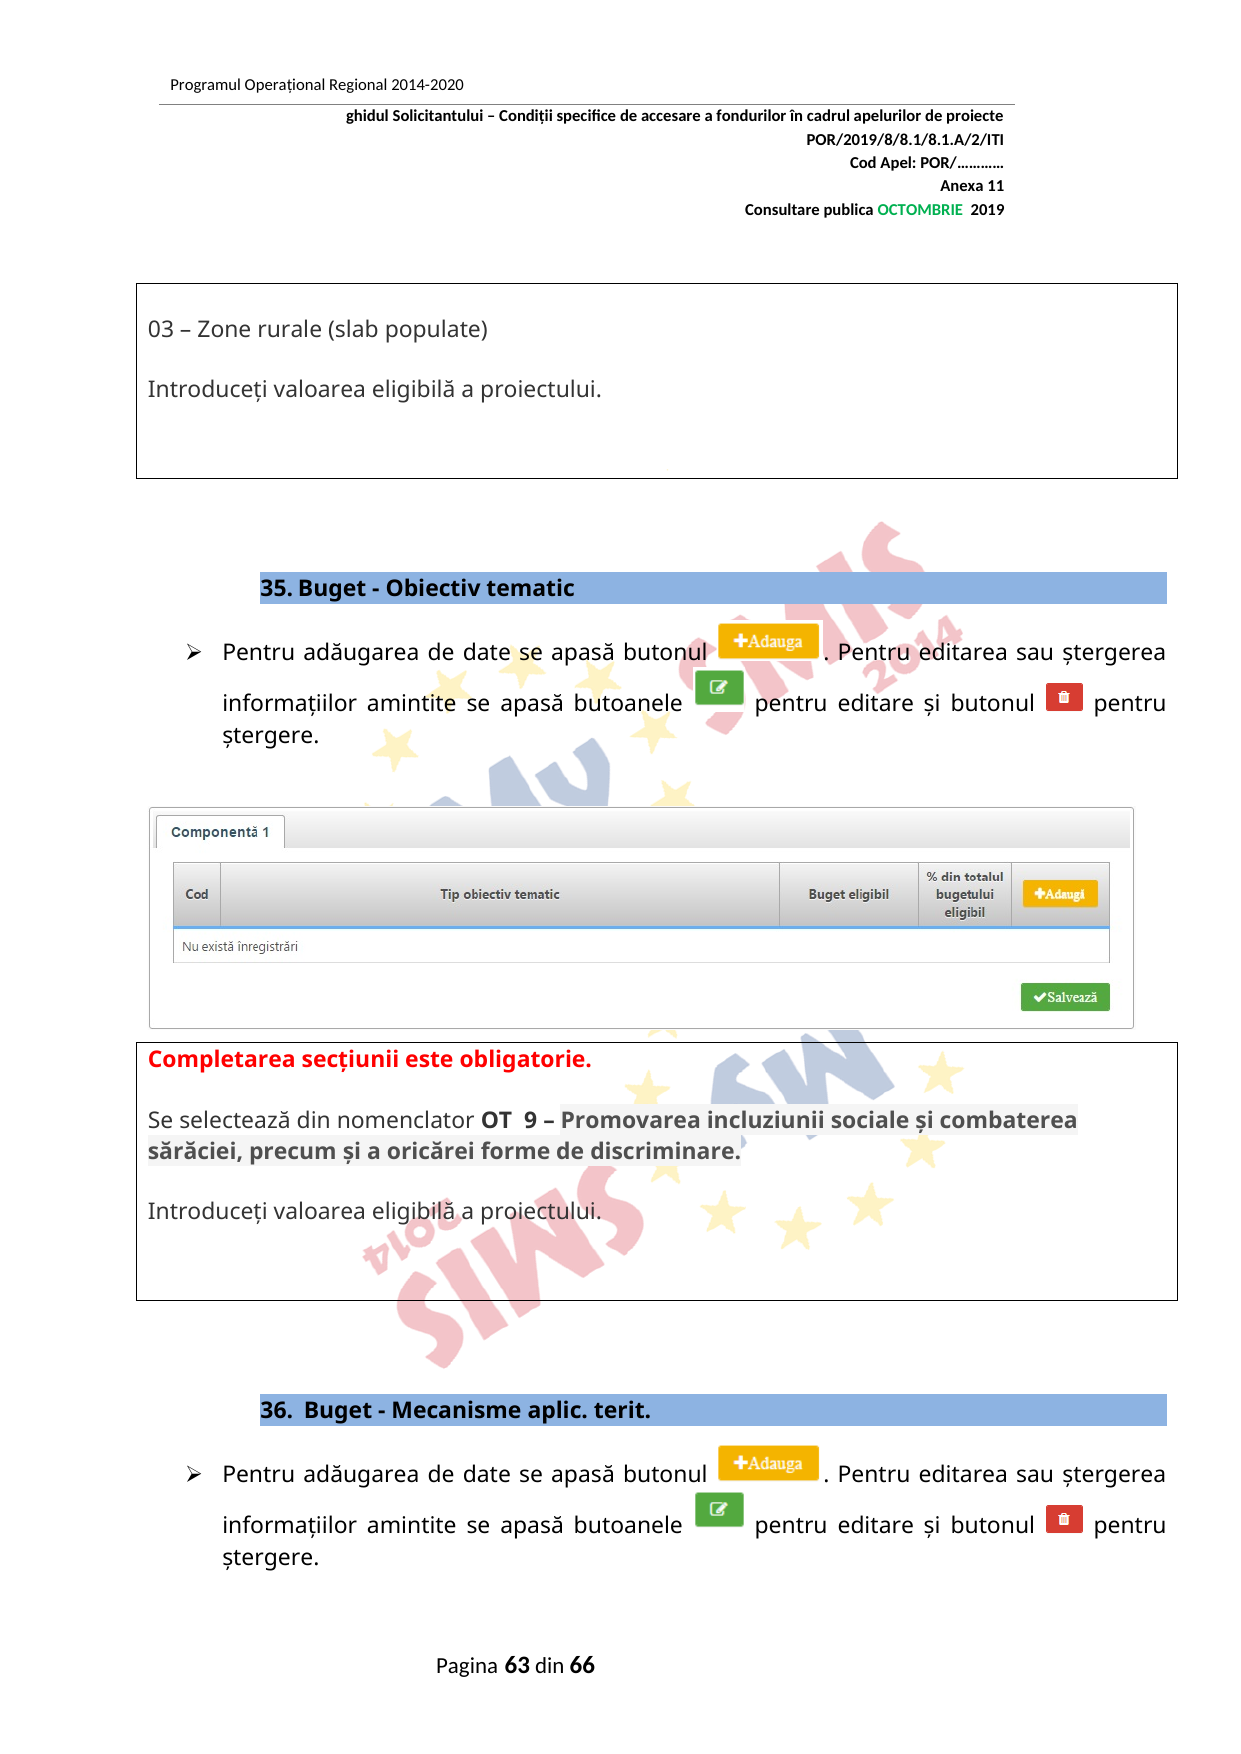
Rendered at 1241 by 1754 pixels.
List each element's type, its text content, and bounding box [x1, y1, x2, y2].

table_header Completarea secțiunii este obligatorie. Se selectează din nomenclator OT 9 – Promovarea incluziunii sociale și combaterea sărăciei, precum și a oricărei forme de discriminare. Introduceți valoarea eligibilă a proiectului. [137, 1043, 1177, 1299]
picture [693, 667, 745, 712]
list Pentru adăugarea de date se apasă butonul . Pentru editarea sau ștergerea informațiilor amintite se apasă butoanele pentru editare și butonul pentru ștergere. [185, 621, 1167, 750]
picture [147, 479, 1159, 1042]
picture [155, 1301, 1159, 1564]
picture [1045, 681, 1084, 712]
list Pentru adăugarea de date se apasă butonul . Pentru editarea sau ștergerea informațiilor amintite se apasă butoanele pentru editare și butonul pentru ștergere. [185, 1443, 1167, 1572]
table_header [137, 284, 1177, 478]
picture [1045, 1503, 1084, 1534]
subtitle Buget - Obiectiv tematic [260, 572, 1167, 604]
subtitle Buget - Mecanisme aplic. terit. [260, 1394, 1167, 1426]
picture [693, 1489, 745, 1534]
